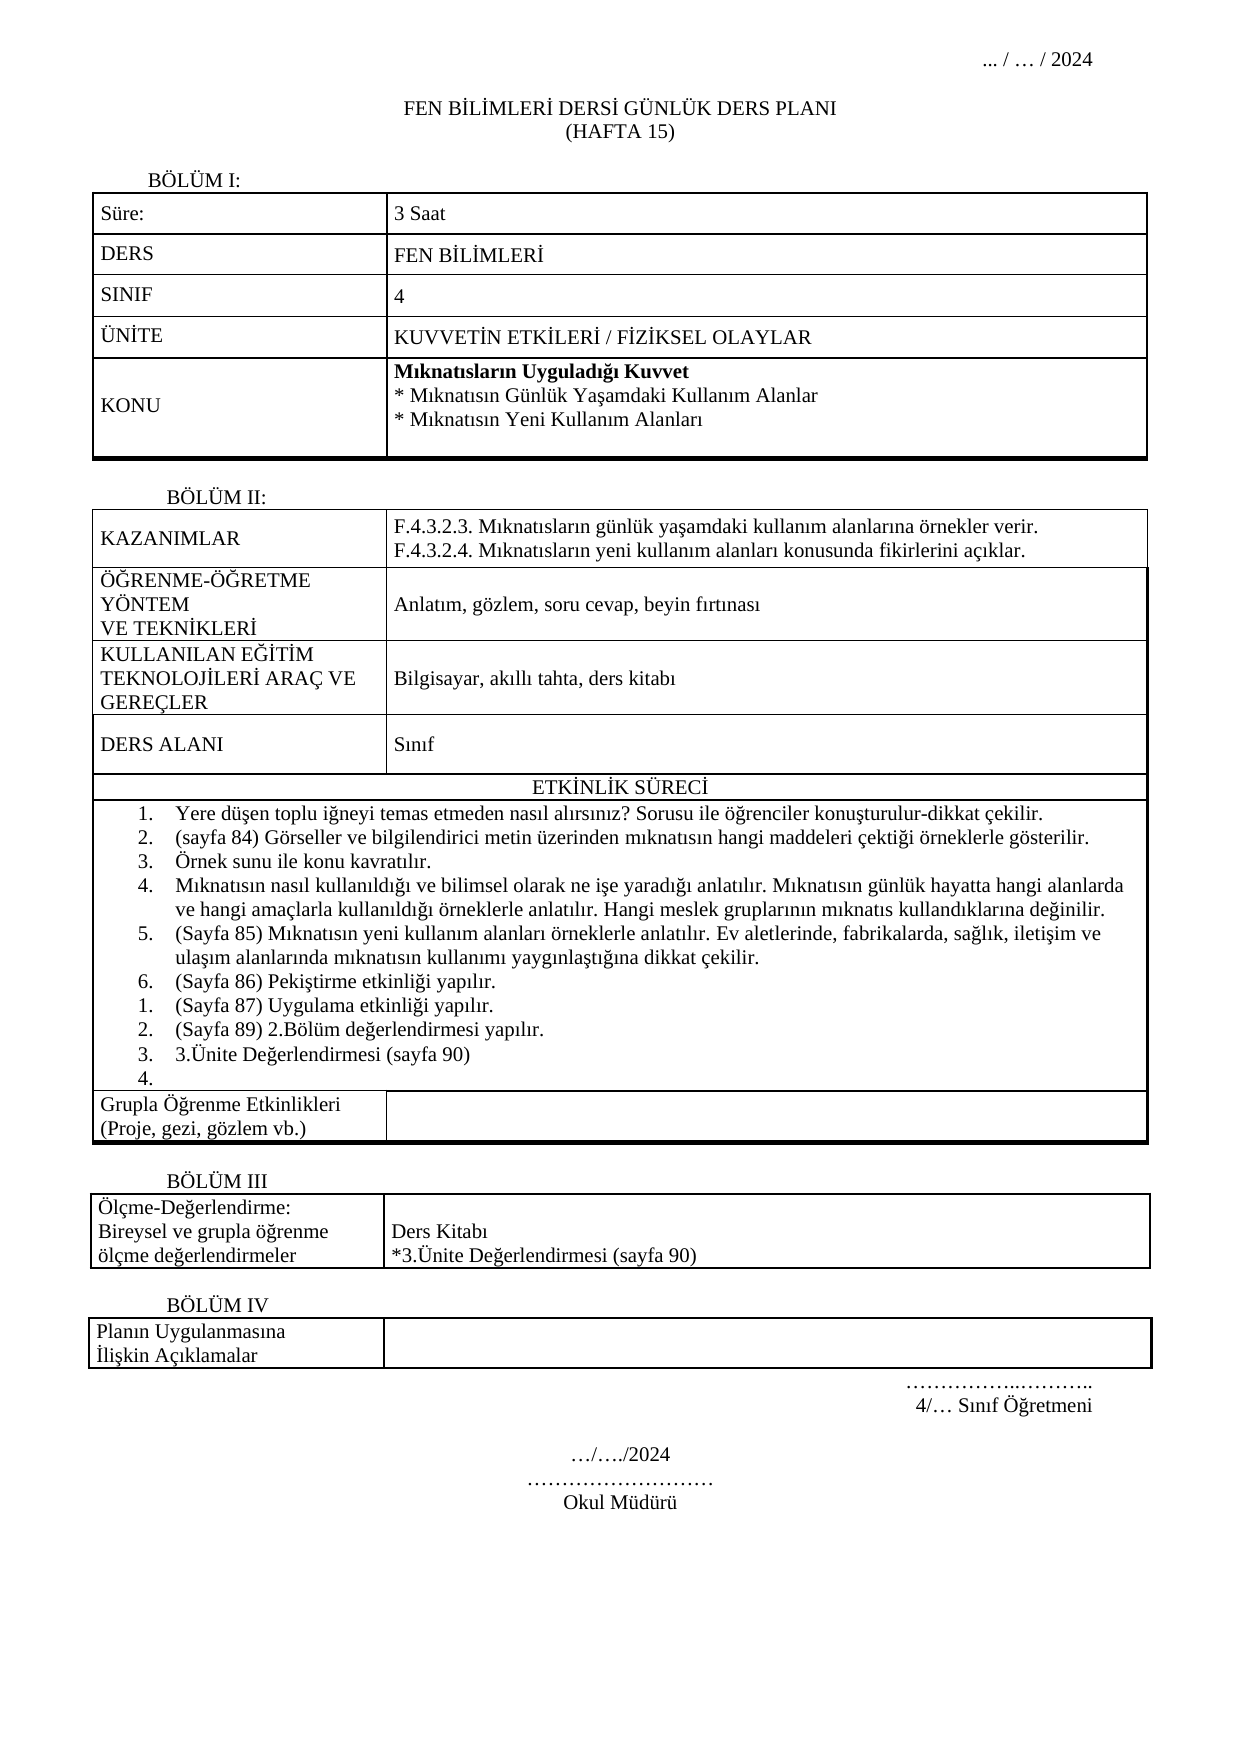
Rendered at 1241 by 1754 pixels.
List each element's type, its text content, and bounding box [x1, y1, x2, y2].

table_cell Bilgisayar, akıllı tahta, ders kitabı [387, 641, 1146, 714]
table_cell Mıknatısların Uyguladığı Kuvvet * Mıknatısın Günlük Yaşamdaki Kullanım Alanlar * Mıknatısın Yeni Kullanım Alanları [388, 359, 1146, 456]
table_header F.4.3.2.3. Mıknatısların günlük yaşamdaki kullanım alanlarına örnekler verir. F.4.3.2.4. Mıknatısların yeni kullanım alanları konusunda fikirlerini açıklar. [387, 510, 1147, 567]
table_header Ölçme-Değerlendirme: Bireysel ve grupla öğrenme ölçme değerlendirmeler [92, 1195, 383, 1267]
text ... / … / 2024 [148, 47, 1092, 71]
table_cell ÖĞRENME-ÖĞRETME YÖNTEM VE TEKNİKLERİ [93, 568, 386, 640]
table_cell KUVVETİN ETKİLERİ / FİZİKSEL OLAYLAR [388, 317, 1146, 357]
table_cell FEN BİLİMLERİ [388, 235, 1146, 274]
text …/…./2024 [148, 1442, 1092, 1466]
table_cell ÜNİTE [94, 317, 386, 357]
table_cell ETKİNLİK SÜRECİ [94, 775, 1146, 799]
table_header Süre: [94, 194, 386, 233]
text Okul Müdürü [148, 1490, 1092, 1514]
text (HAFTA 15) [148, 119, 1092, 143]
table_cell Grupla Öğrenme Etkinlikleri (Proje, gezi, gözlem vb.) [94, 1091, 386, 1140]
text ……………………… [148, 1466, 1092, 1490]
text FEN BİLİMLERİ DERSİ GÜNLÜK DERS PLANI [148, 95, 1092, 119]
table_header KAZANIMLAR [93, 510, 386, 567]
text ……………..……….. [148, 1369, 1092, 1393]
table_header Ders Kitabı *3.Ünite Değerlendirmesi (sayfa 90) [385, 1195, 1149, 1267]
table_cell KULLANILAN EĞİTİM TEKNOLOJİLERİ ARAÇ VE GEREÇLER [93, 641, 386, 714]
table_cell Anlatım, gözlem, soru cevap, beyin fırtınası [387, 568, 1146, 640]
text 4/… Sınıf Öğretmeni [148, 1393, 1092, 1417]
table_cell 4 [388, 275, 1146, 316]
table_header 3 Saat [388, 194, 1146, 233]
table_header Planın Uygulanmasına İlişkin Açıklamalar [90, 1319, 383, 1367]
subtitle BÖLÜM III [148, 1168, 1092, 1193]
table_cell Yere düşen toplu iğneyi temas etmeden nasıl alırsınız? Sorusu ile öğrenciler konuşturulur-dikkat çekilir. (sayfa 84) Görseller ve bilgilendirici metin üzerinden mıknatısın hangi maddeleri çektiği örneklerle gösterilir. Örnek sunu ile konu kavratılır. Mıknatısın nasıl kullanıldığı ve bilimsel olarak ne işe yaradığı anlatılır. Mıknatısın günlük hayatta hangi alanlarda ve hangi amaçlarla kullanıldığı örneklerle anlatılır. Hangi meslek gruplarının mıknatıs kullandıklarına değinilir. (Sayfa 85) Mıknatısın yeni kullanım alanları örneklerle anlatılır. Ev aletlerinde, fabrikalarda, sağlık, iletişim ve ulaşım alanlarında mıknatısın kullanımı yaygınlaştığına dikkat çekilir. (Sayfa 86) Pekiştirme etkinliği yapılır. (Sayfa 87) Uygulama etkinliği yapılır. (Sayfa 89) 2.Bölüm değerlendirmesi yapılır. 3.Ünite Değerlendirmesi (sayfa 90) [94, 801, 1146, 1089]
table_cell SINIF [94, 275, 386, 316]
text BÖLÜM II: [148, 484, 1092, 509]
table_cell DERS [94, 235, 386, 274]
subtitle BÖLÜM IV [148, 1293, 1092, 1317]
table_cell [387, 1092, 1146, 1140]
text BÖLÜM I: [148, 168, 1092, 192]
table_cell KONU [94, 359, 386, 456]
table_cell Sınıf [387, 715, 1146, 773]
table_header [385, 1319, 1150, 1367]
table_cell DERS ALANI [94, 715, 386, 773]
